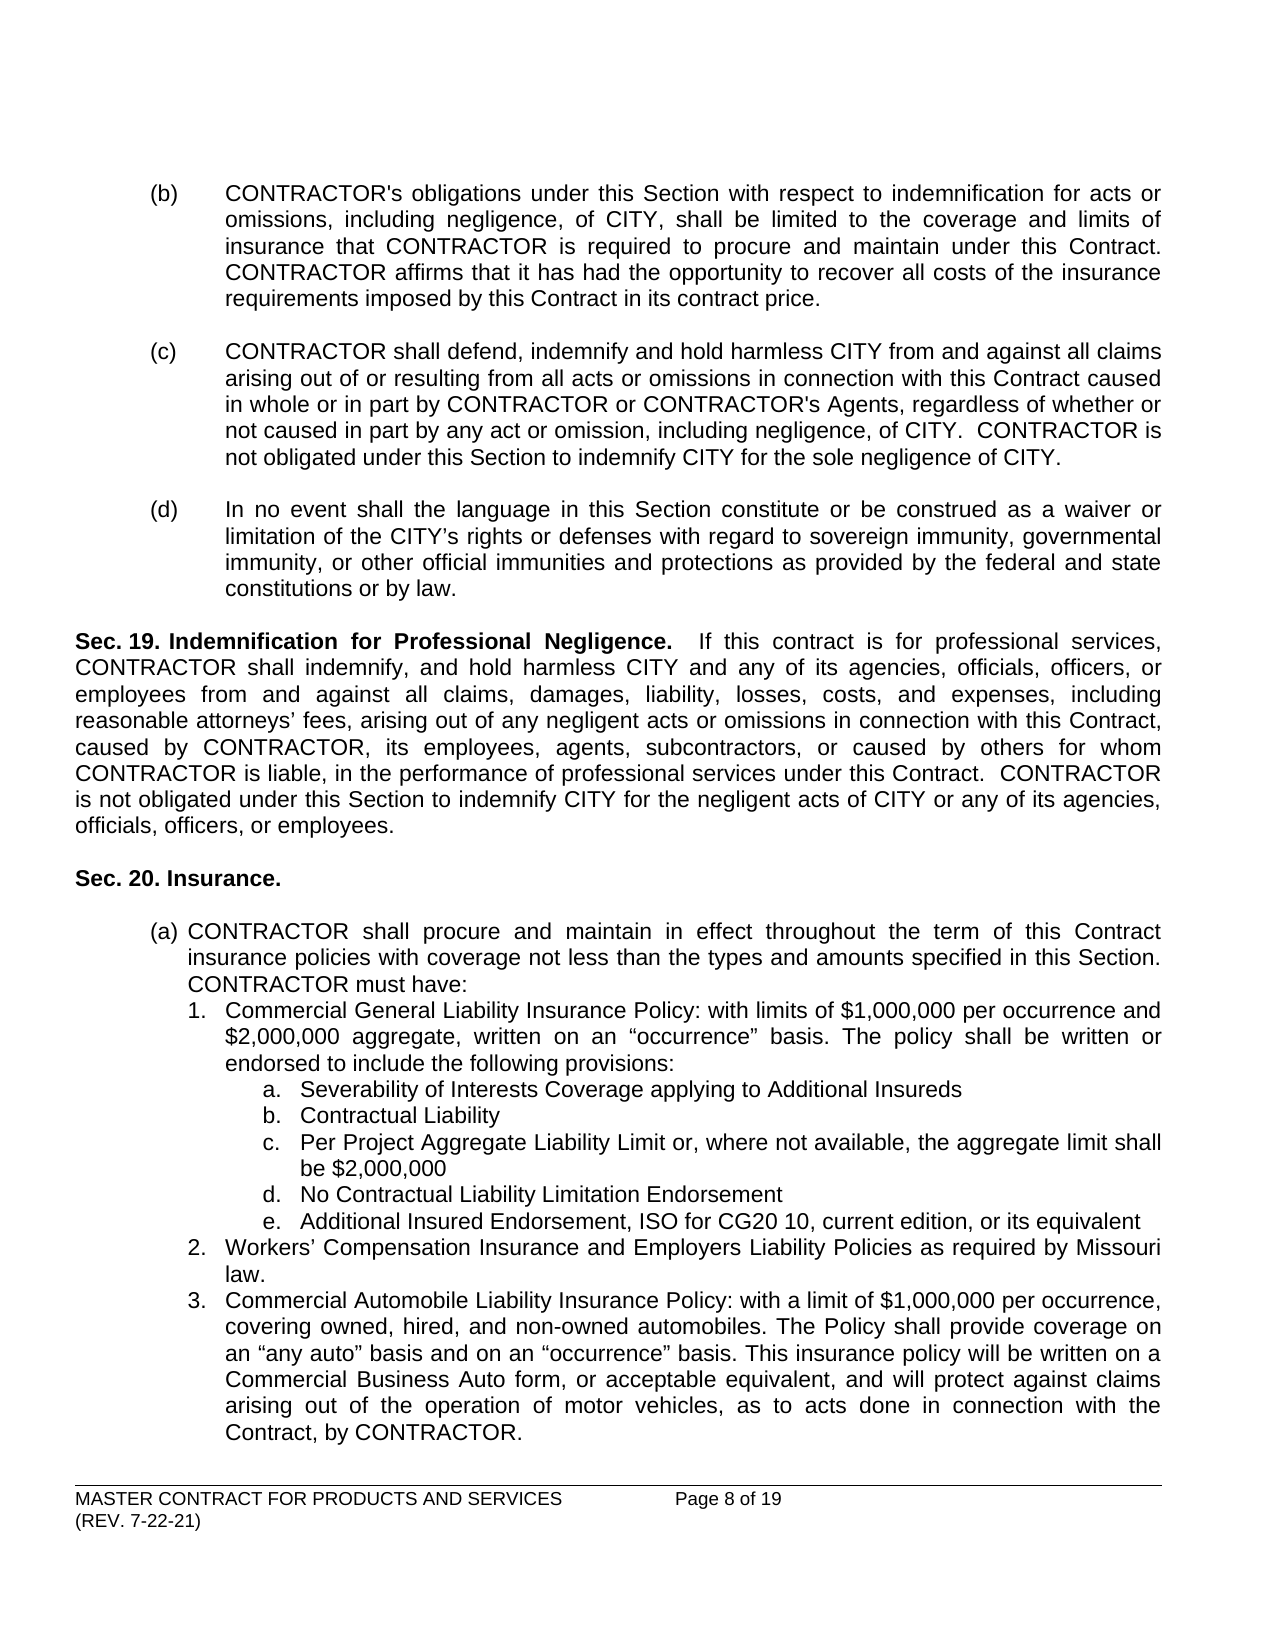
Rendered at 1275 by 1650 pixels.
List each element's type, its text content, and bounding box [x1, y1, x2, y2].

list Additional Insured Endorsement, ISO for CG20 10, current edition, or its equivalent [262, 1208, 1162, 1234]
list Per Project Aggregate Liability Limit or, where not available, the aggregate limit shall be $2,000,000 [262, 1129, 1162, 1181]
list Commercial General Liability Insurance Policy: with limits of $1,000,000 per occurrence and $2,000,000 aggregate, written on an “occurrence” basis. The policy shall be written or endorsed to include the following provisions: [187, 997, 1162, 1076]
list CONTRACTOR shall procure and maintain in effect throughout the term of this Contract insurance policies with coverage not less than the types and amounts specified in this Section. CONTRACTOR must have: [150, 918, 1162, 997]
text Sec. 19. Indemnification for Professional Negligence. If this contract is for professional services, CONTRACTOR shall indemnify, and hold harmless CITY and any of its agencies, officials, officers, or employees from and against all claims, damages, liability, losses, costs, and expenses, including reasonable attorneys’ fees, arising out of any negligent acts or omissions in connection with this Contract, caused by CONTRACTOR, its employees, agents, subcontractors, or caused by others for whom CONTRACTOR is liable, in the performance of professional services under this Contract. CONTRACTOR is not obligated under this Section to indemnify CITY for the negligent acts of CITY or any of its agencies, officials, officers, or employees. [75, 628, 1162, 839]
list Workers’ Compensation Insurance and Employers Liability Policies as required by Missouri law. [187, 1234, 1162, 1287]
text (b) CONTRACTOR's obligations under this Section with respect to indemnification for acts or omissions, including negligence, of CITY, shall be limited to the coverage and limits of insurance that CONTRACTOR is required to procure and maintain under this Contract. CONTRACTOR affirms that it has had the opportunity to recover all costs of the insurance requirements imposed by this Contract in its contract price. [150, 180, 1162, 312]
text (c) CONTRACTOR shall defend, indemnify and hold harmless CITY from and against all claims arising out of or resulting from all acts or omissions in connection with this Contract caused in whole or in part by CONTRACTOR or CONTRACTOR's Agents, regardless of whether or not caused in part by any act or omission, including negligence, of CITY. CONTRACTOR is not obligated under this Section to indemnify CITY for the sole negligence of CITY. [150, 338, 1162, 470]
text Sec. 20. Insurance. [75, 865, 1162, 892]
list In no event shall the language in this Section constitute or be construed as a waiver or limitation of the CITY’s rights or defenses with regard to sovereign immunity, governmental immunity, or other official immunities and protections as provided by the federal and state constitutions or by law. [150, 496, 1162, 602]
list Severability of Interests Coverage applying to Additional Insureds [262, 1076, 1162, 1102]
list No Contractual Liability Limitation Endorsement [262, 1181, 1162, 1208]
list Contractual Liability [262, 1102, 1162, 1129]
list Commercial Automobile Liability Insurance Policy: with a limit of $1,000,000 per occurrence, covering owned, hired, and non-owned automobiles. The Policy shall provide coverage on an “any auto” basis and on an “occurrence” basis. This insurance policy will be written on a Commercial Business Auto form, or acceptable equivalent, and will protect against claims arising out of the operation of motor vehicles, as to acts done in connection with the Contract, by CONTRACTOR. [187, 1287, 1162, 1445]
